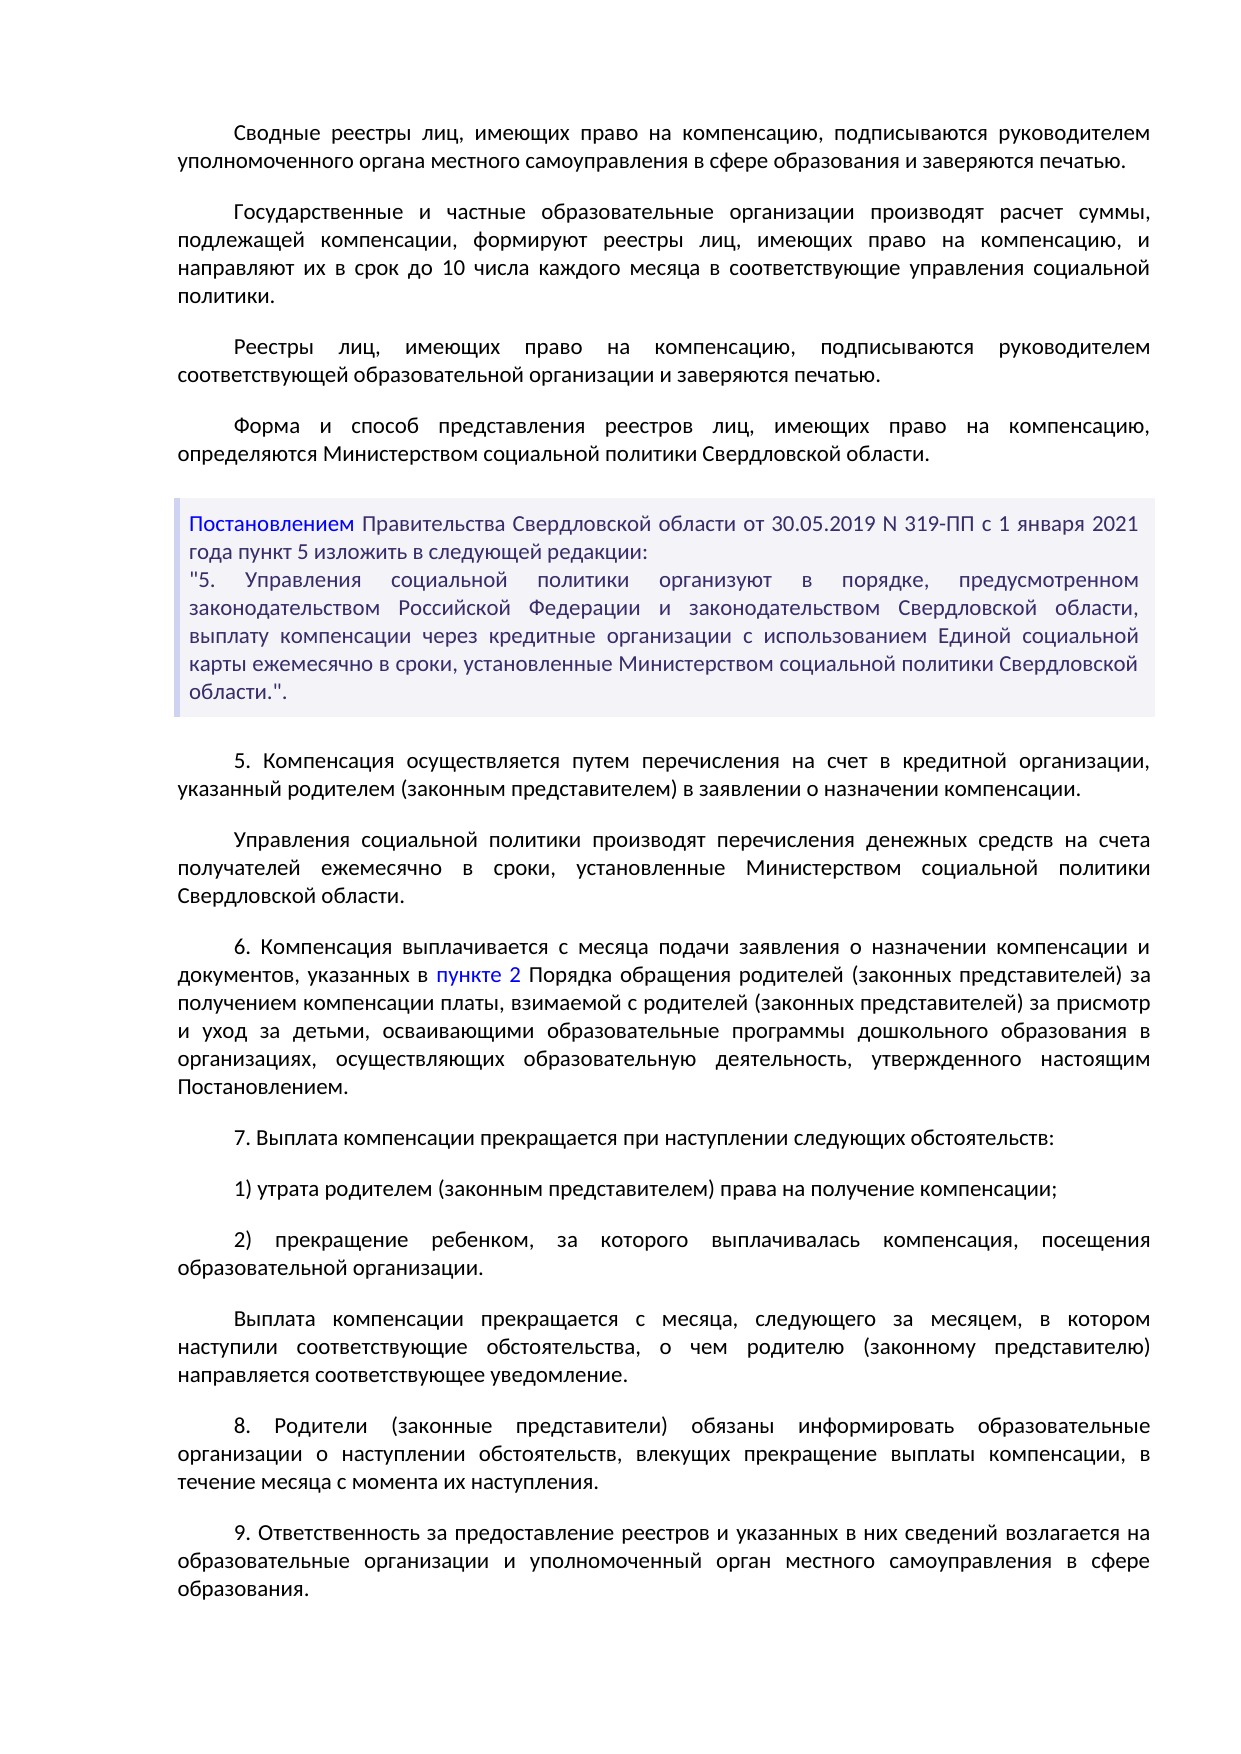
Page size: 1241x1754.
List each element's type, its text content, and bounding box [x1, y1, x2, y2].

table_header Постановлением Правительства Свердловской области от 30.05.2019 N 319-ПП с 1 января 2021 года пункт 5 изложить в следующей редакции: "5. Управления социальной политики организуют в порядке, предусмотренном законодательством Российской Федерации и законодательством Свердловской области, выплату компенсации через кредитные организации с использованием Единой социальной карты ежемесячно в сроки, установленные Министерством социальной политики Свердловской области.". [180, 498, 1149, 717]
text 8. Родители (законные представители) обязаны информировать образовательные организации о наступлении обстоятельств, влекущих прекращение выплаты компенсации, в течение месяца с момента их наступления. [177, 1411, 1152, 1495]
text Реестры лиц, имеющих право на компенсацию, подписываются руководителем соответствующей образовательной организации и заверяются печатью. [177, 332, 1152, 388]
text 6. Компенсация выплачивается с месяца подачи заявления о назначении компенсации и документов, указанных в пункте 2 Порядка обращения родителей (законных представителей) за получением компенсации платы, взимаемой с родителей (законных представителей) за присмотр и уход за детьми, осваивающими образовательные программы дошкольного образования в организациях, осуществляющих образовательную деятельность, утвержденного настоящим Постановлением. [177, 932, 1152, 1100]
text 9. Ответственность за предоставление реестров и указанных в них сведений возлагается на образовательные организации и уполномоченный орган местного самоуправления в сфере образования. [177, 1518, 1152, 1602]
text 5. Компенсация осуществляется путем перечисления на счет в кредитной организации, указанный родителем (законным представителем) в заявлении о назначении компенсации. [177, 746, 1152, 802]
text 2) прекращение ребенком, за которого выплачивалась компенсация, посещения образовательной организации. [177, 1225, 1152, 1281]
text Сводные реестры лиц, имеющих право на компенсацию, подписываются руководителем уполномоченного органа местного самоуправления в сфере образования и заверяются печатью. [177, 118, 1152, 174]
text Управления социальной политики производят перечисления денежных средств на счета получателей ежемесячно в сроки, установленные Министерством социальной политики Свердловской области. [177, 825, 1152, 909]
text Выплата компенсации прекращается с месяца, следующего за месяцем, в котором наступили соответствующие обстоятельства, о чем родителю (законному представителю) направляется соответствующее уведомление. [177, 1304, 1152, 1388]
text Форма и способ представления реестров лиц, имеющих право на компенсацию, определяются Министерством социальной политики Свердловской области. [177, 411, 1152, 467]
text 1) утрата родителем (законным представителем) права на получение компенсации; [177, 1174, 1152, 1202]
text Государственные и частные образовательные организации производят расчет суммы, подлежащей компенсации, формируют реестры лиц, имеющих право на компенсацию, и направляют их в срок до 10 числа каждого месяца в соответствующие управления социальной политики. [177, 197, 1152, 309]
text 7. Выплата компенсации прекращается при наступлении следующих обстоятельств: [177, 1123, 1152, 1151]
